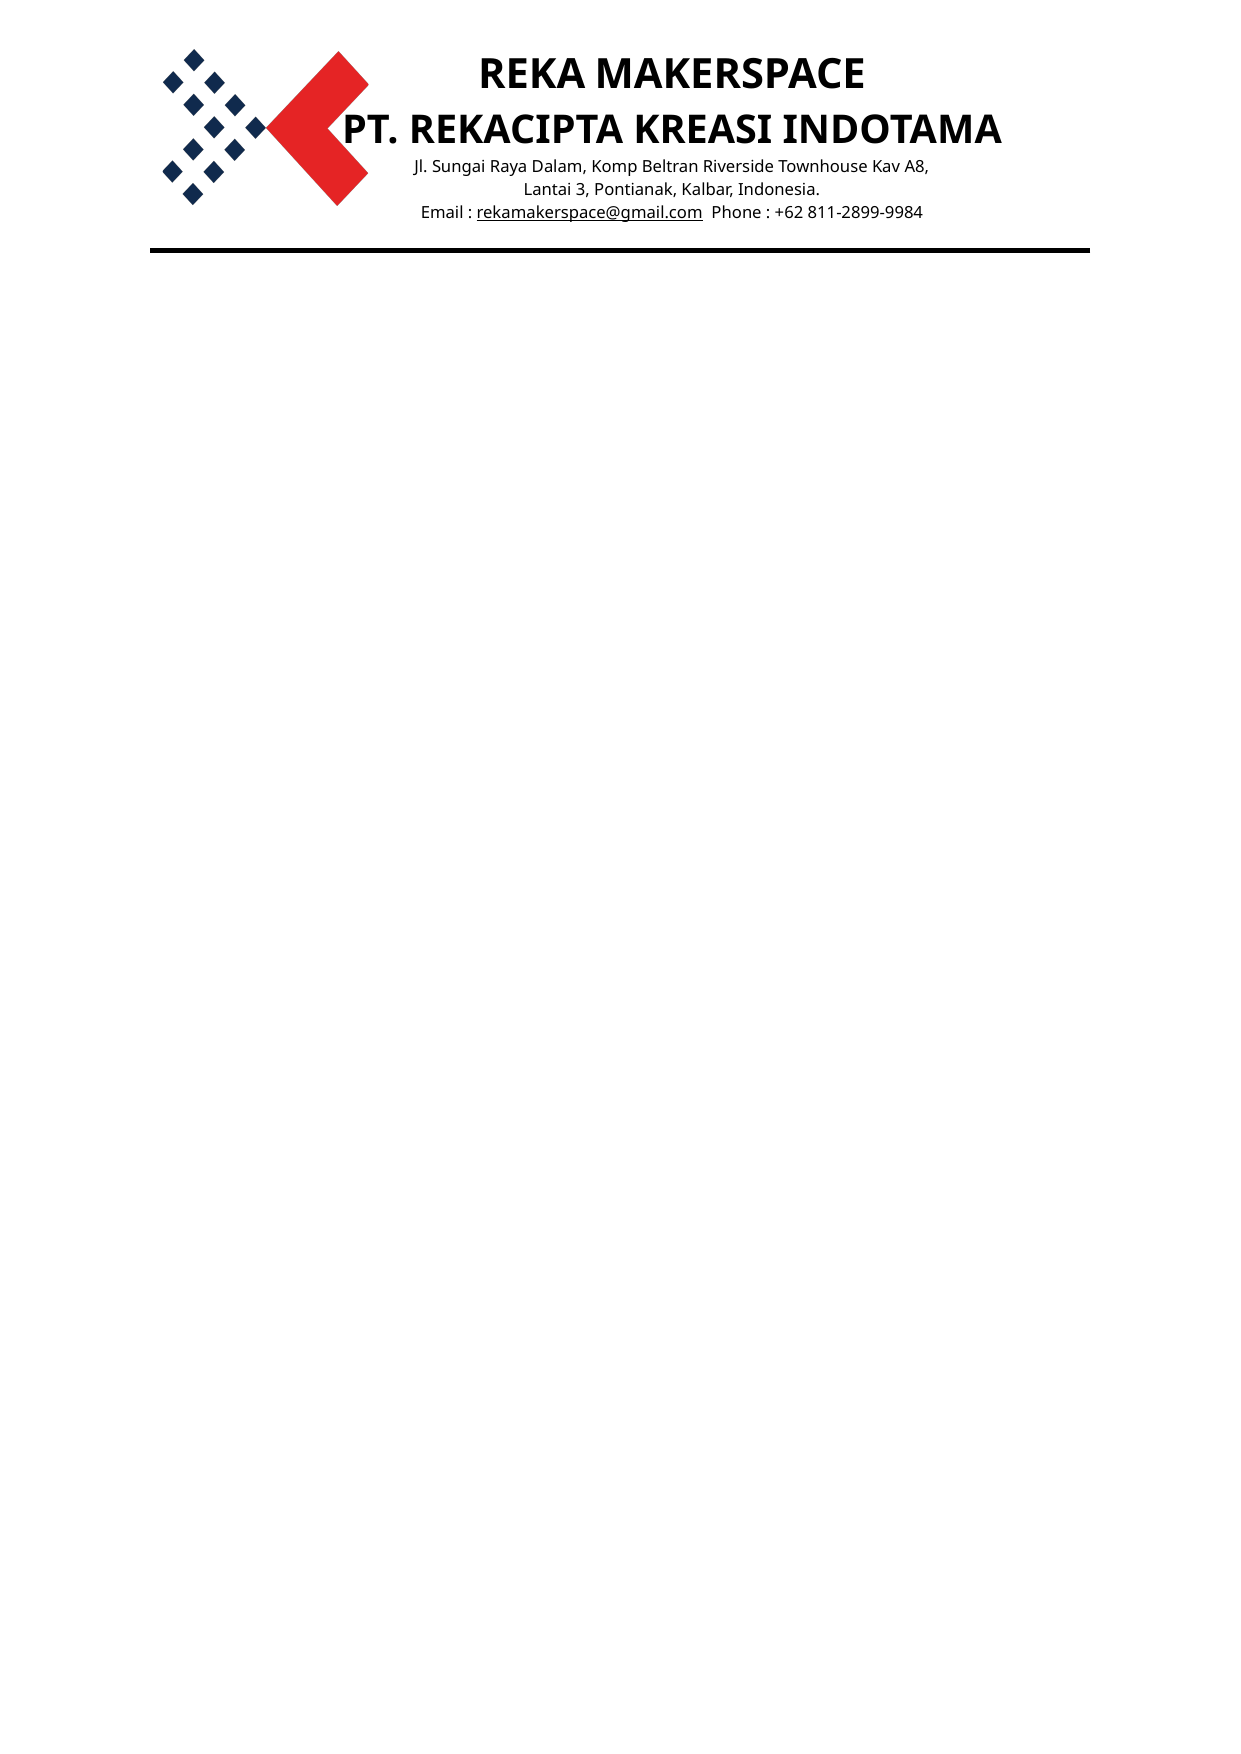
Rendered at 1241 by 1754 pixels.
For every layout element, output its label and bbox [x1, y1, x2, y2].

picture [162, 49, 369, 206]
